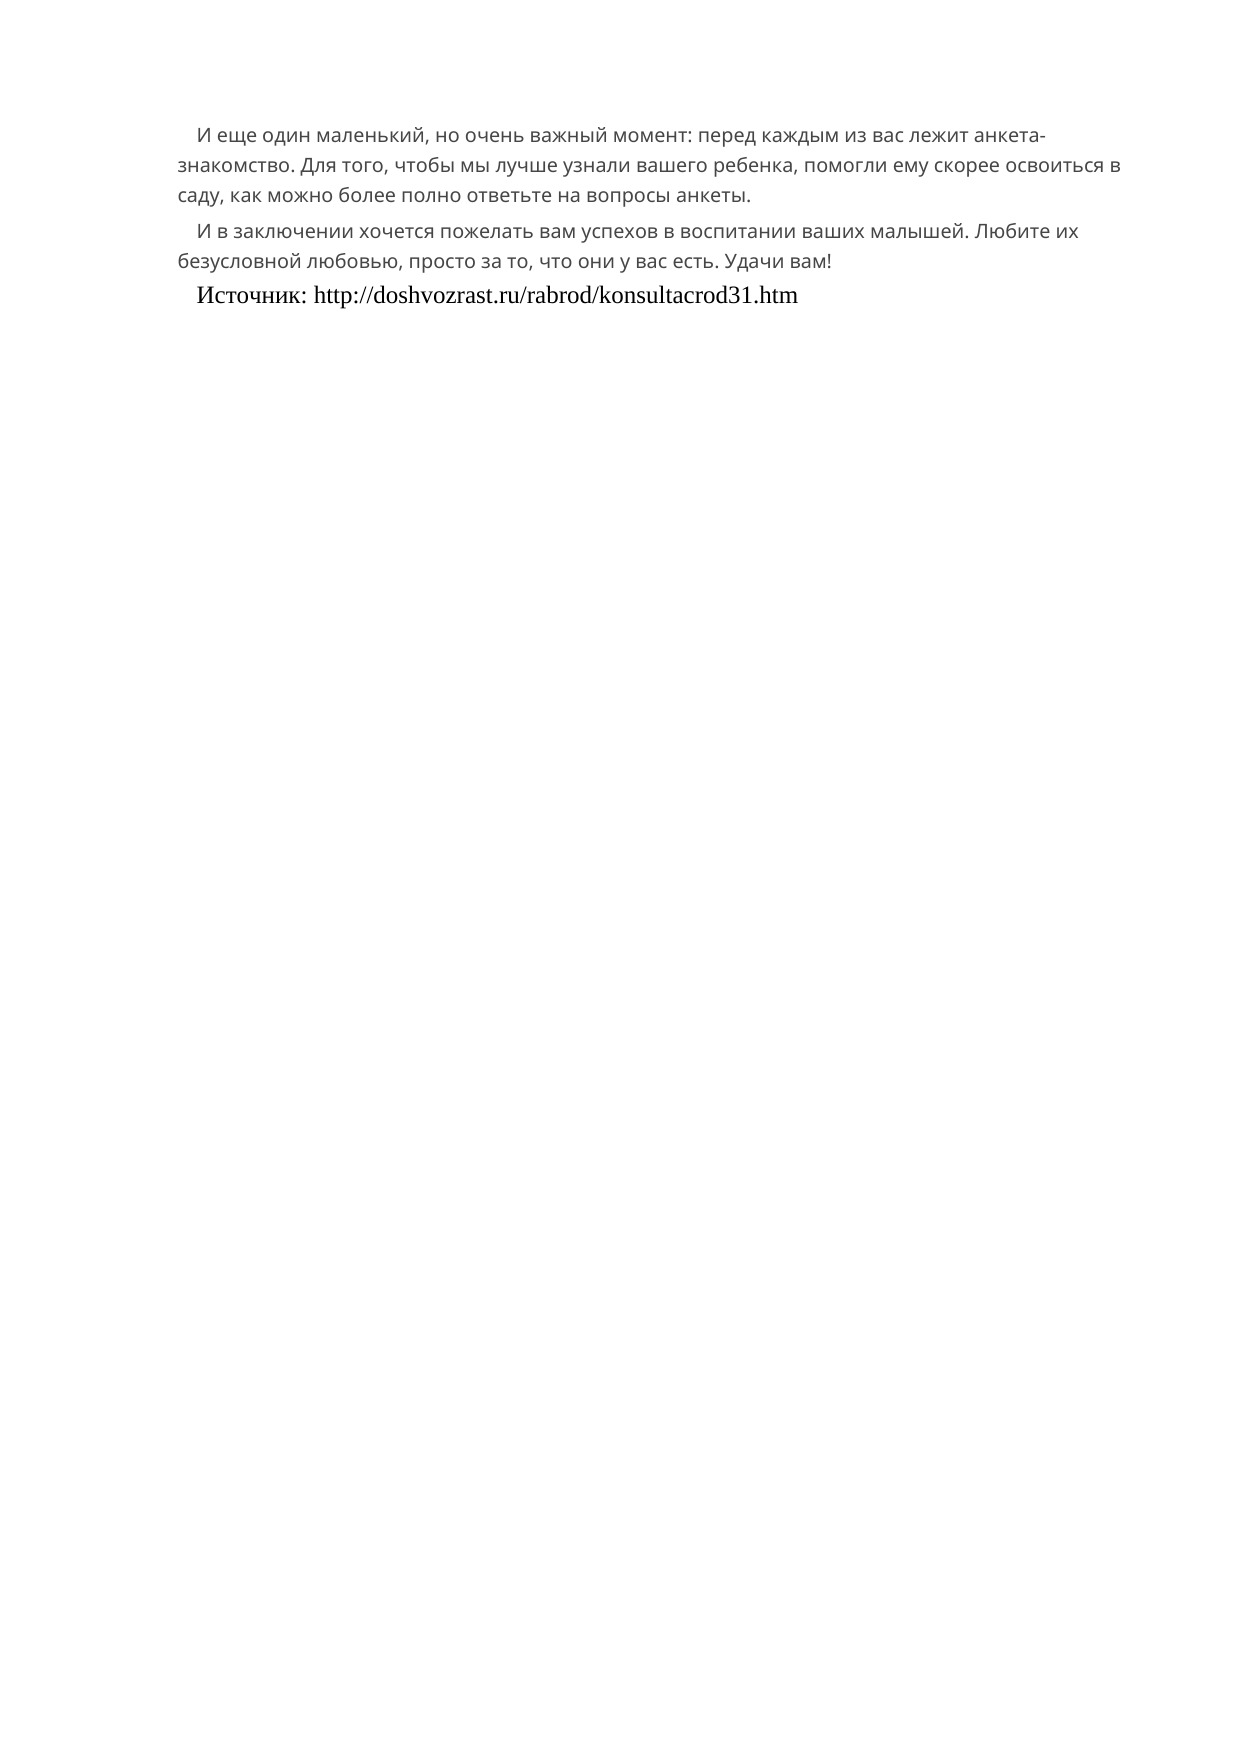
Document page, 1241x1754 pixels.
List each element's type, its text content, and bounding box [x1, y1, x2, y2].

text И в заключении хочется пожелать вам успехов в воспитании ваших малышей. Любите их безусловной любовью, просто за то, что они у вас есть. Удачи вам! [177, 214, 1152, 274]
text Источник: http://doshvozrast.ru/rabrod/konsultacrod31.htm [177, 280, 1152, 309]
text И еще один маленький, но очень важный момент: перед каждым из вас лежит анкета-знакомство. Для того, чтобы мы лучше узнали вашего ребенка, помогли ему скорее освоиться в саду, как можно более полно ответьте на вопросы анкеты. [177, 118, 1152, 208]
